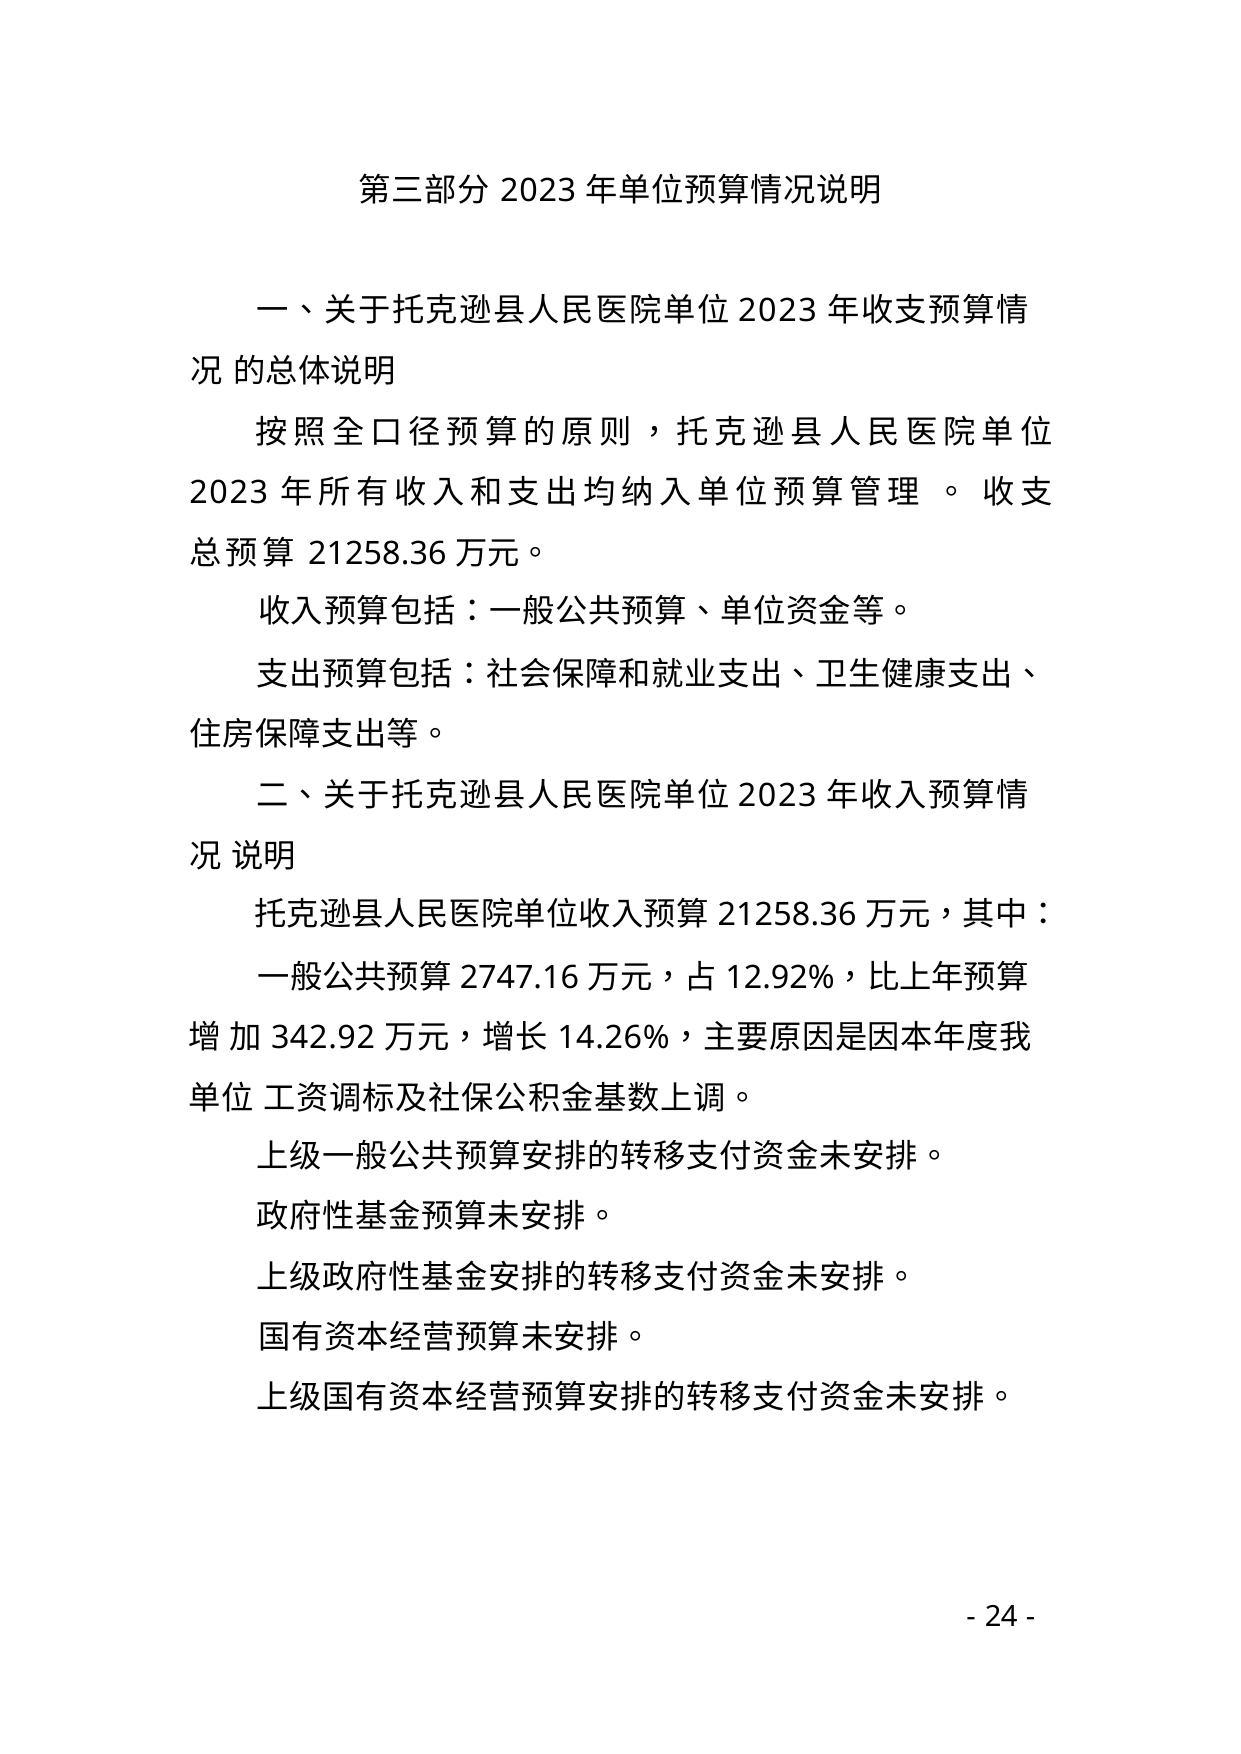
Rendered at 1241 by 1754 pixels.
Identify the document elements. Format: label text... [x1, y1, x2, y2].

text 收入预算包括：一般公共预算、单位资金等。 [258, 591, 1060, 631]
text 托克逊县人民医院单位收入预算 21258.36 万元，其中： [186, 894, 1060, 934]
text 支出预算包括：社会保障和就业支出、卫生健康支出、 住房保障支出等。 [189, 651, 1047, 755]
text 上级一般公共预算安排的转移支付资金未安排。 [256, 1136, 1060, 1176]
text 国有资本经营预算未安排。 [258, 1316, 1060, 1356]
text 一、关于托克逊县人民医院单位2023 年收支预算情况 的总体说明 [191, 286, 1053, 391]
text 二、关于托克逊县人民医院单位2023 年收入预算情况 说明 [189, 772, 1053, 877]
text 第三部分 2023 年单位预算情况说明 [359, 168, 1060, 209]
text 上级国有资本经营预算安排的转移支付资金未安排。 [256, 1376, 1060, 1416]
text 按照全口径预算的原则，托克逊县人民医院单位 2023 年所有收入和支出均纳入单位预算管理 。 收支总预算 21258.36 万元。 [189, 409, 1053, 574]
text 政府性基金预算未安排。 [256, 1196, 1060, 1236]
text 上级政府性基金安排的转移支付资金未安排。 [256, 1256, 1060, 1296]
text 一般公共预算 2747.16 万元，占 12.92%，比上年预算增 加 342.92 万元，增长 14.26%，主要原因是因本年度我单位 工资调标及社保公积金基数上调。 [189, 954, 1053, 1119]
